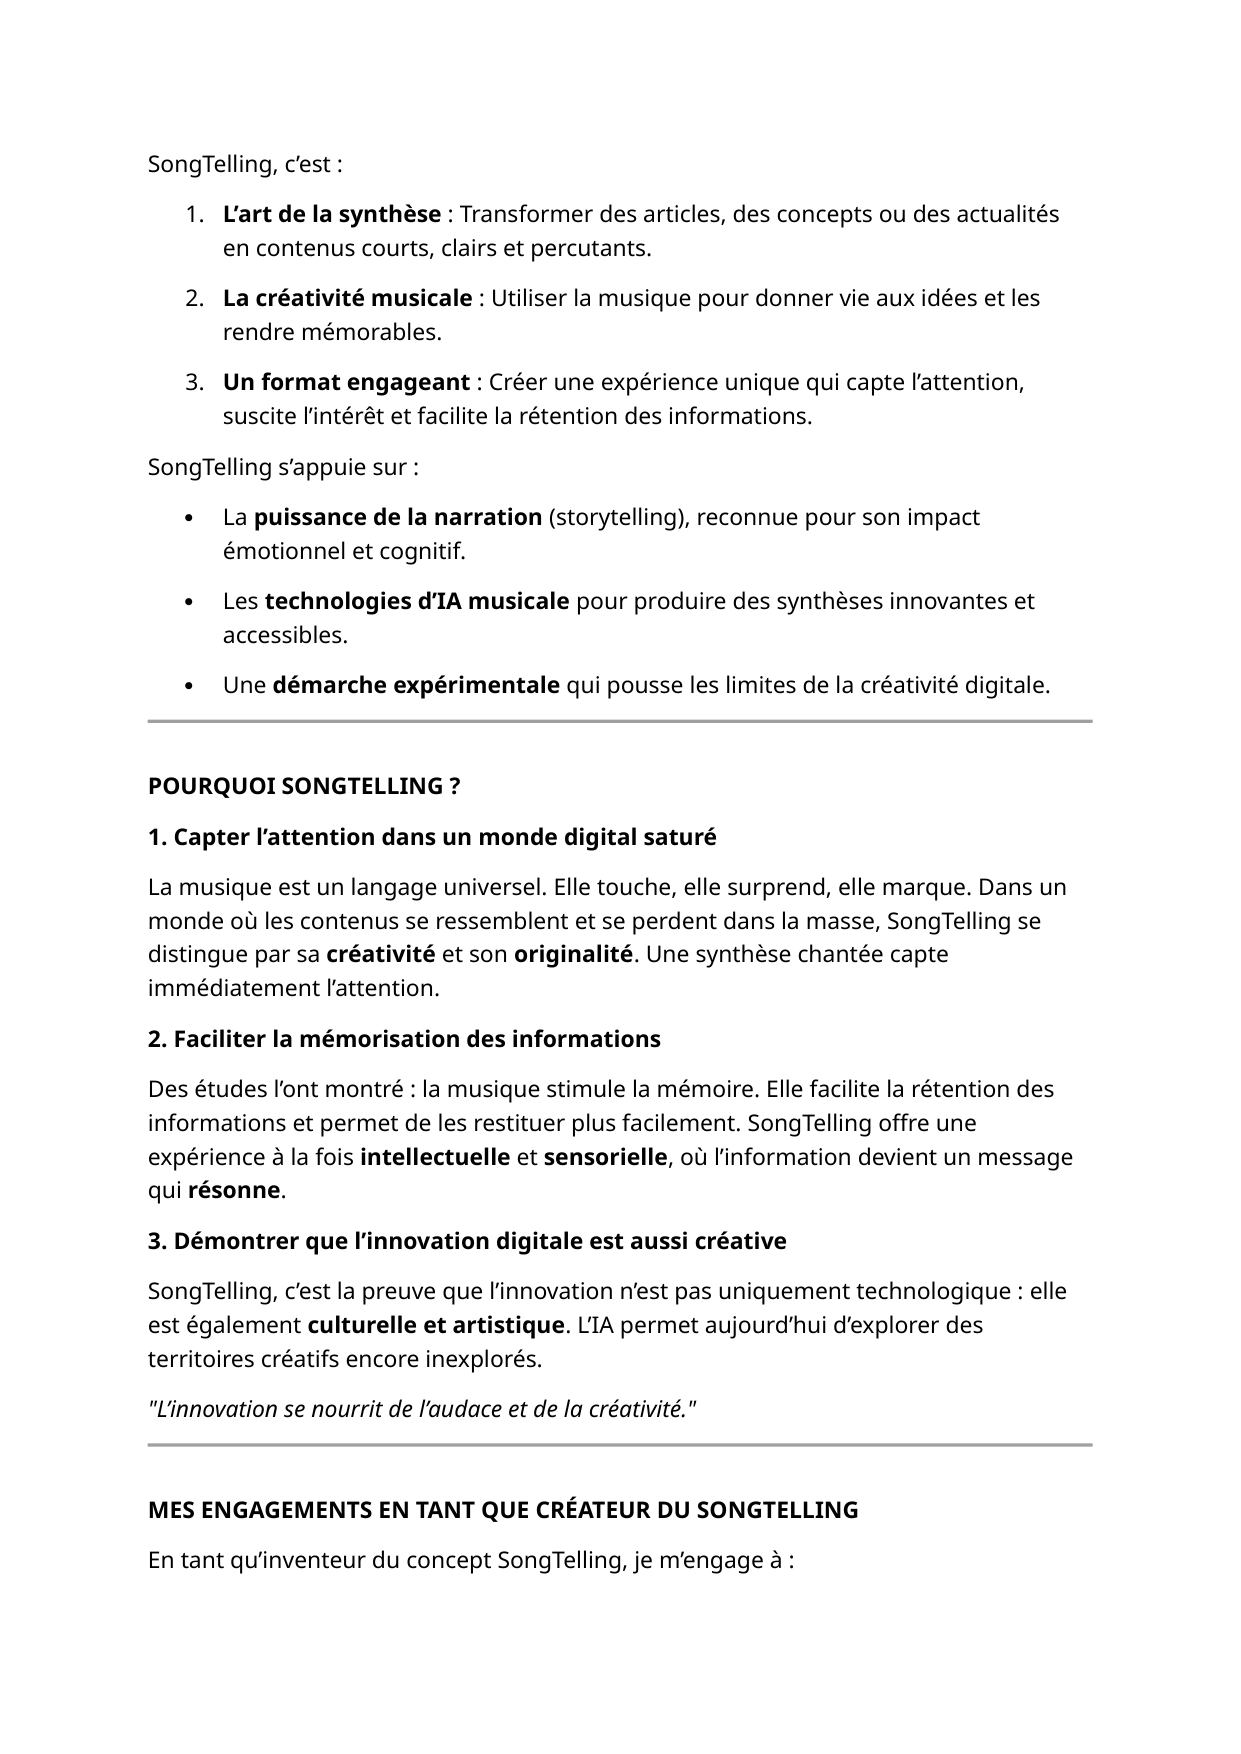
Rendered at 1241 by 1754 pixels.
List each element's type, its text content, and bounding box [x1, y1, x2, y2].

list La puissance de la narration (storytelling), reconnue pour son impact émotionnel et cognitif. [185, 501, 1093, 566]
text "L’innovation se nourrit de l’audace et de la créativité." [148, 1393, 1093, 1424]
list Un format engageant : Créer une expérience unique qui capte l’attention, suscite l’intérêt et facilite la rétention des informations. [185, 366, 1093, 431]
text SongTelling s’appuie sur : [148, 451, 1093, 482]
list L’art de la synthèse : Transformer des articles, des concepts ou des actualités en contenus courts, clairs et percutants. [185, 198, 1093, 263]
text La musique est un langage universel. Elle touche, elle surprend, elle marque. Dans un monde où les contenus se ressemblent et se perdent dans la masse, SongTelling se distingue par sa créativité et son originalité. Une synthèse chantée capte immédiatement l’attention. [148, 871, 1093, 1003]
text SongTelling, c’est : [148, 148, 1093, 179]
list La créativité musicale : Utiliser la musique pour donner vie aux idées et les rendre mémorables. [185, 282, 1093, 347]
text En tant qu’inventeur du concept SongTelling, je m’engage à : [148, 1544, 1093, 1576]
text 3. Démontrer que l’innovation digitale est aussi créative [148, 1225, 1093, 1256]
list Les technologies d’IA musicale pour produire des synthèses innovantes et accessibles. [185, 585, 1093, 650]
text 1. Capter l’attention dans un monde digital saturé [148, 821, 1093, 852]
text POURQUOI SONGTELLING ? [148, 770, 1093, 801]
text 2. Faciliter la mémorisation des informations [148, 1023, 1093, 1054]
text Des études l’ont montré : la musique stimule la mémoire. Elle facilite la rétention des informations et permet de les restituer plus facilement. SongTelling offre une expérience à la fois intellectuelle et sensorielle, où l’information devient un message qui résonne. [148, 1073, 1093, 1206]
text MES ENGAGEMENTS EN TANT QUE CRÉATEUR DU SONGTELLING [148, 1494, 1093, 1525]
text SongTelling, c’est la preuve que l’innovation n’est pas uniquement technologique : elle est également culturelle et artistique. L’IA permet aujourd’hui d’explorer des territoires créatifs encore inexplorés. [148, 1275, 1093, 1374]
list Une démarche expérimentale qui pousse les limites de la créativité digitale. [185, 669, 1093, 701]
